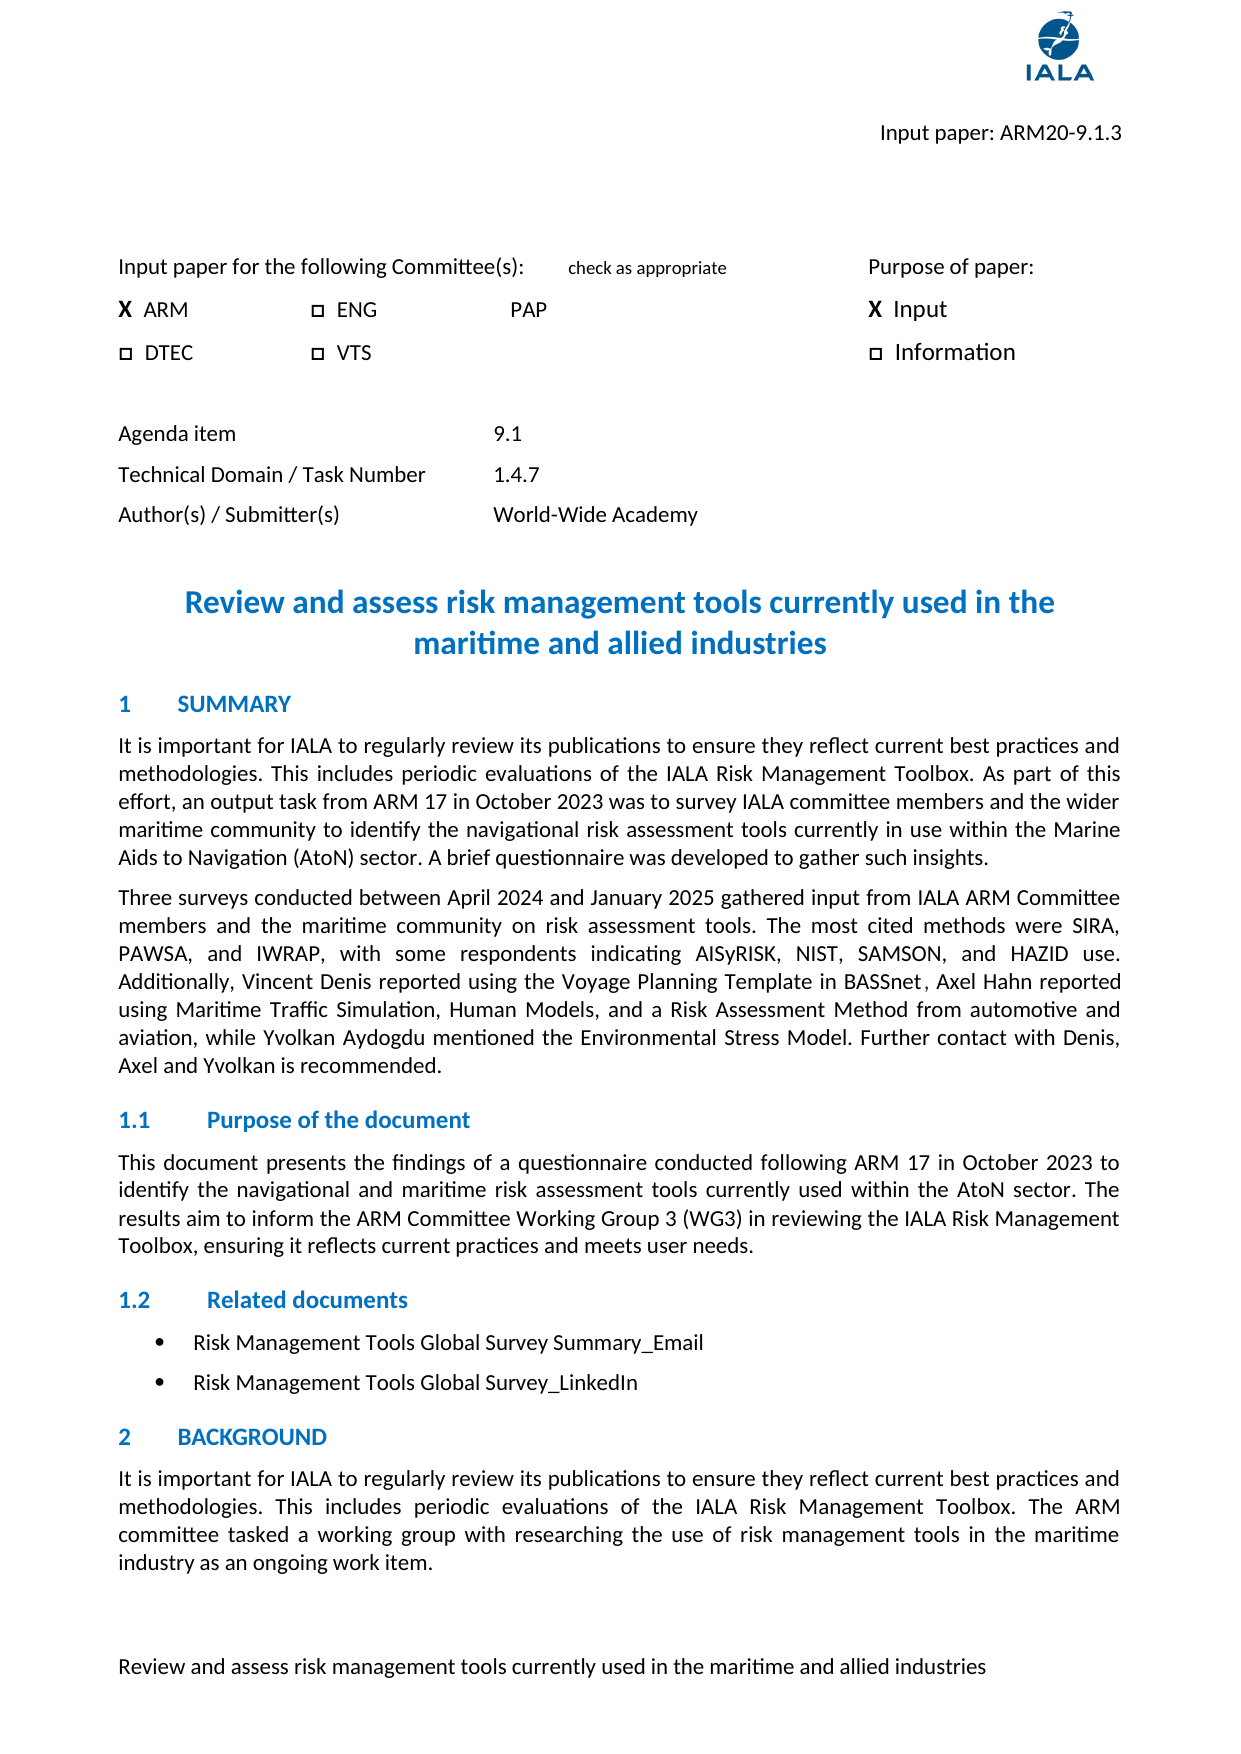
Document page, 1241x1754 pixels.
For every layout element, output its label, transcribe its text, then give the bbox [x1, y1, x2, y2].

text □ DTEC □ VTS □ Information [118, 336, 1122, 366]
subtitle Background [118, 1421, 1122, 1452]
list Risk Management Tools Global Survey Summary_Email [156, 1328, 1122, 1356]
subtitle Related documents [118, 1285, 1122, 1315]
text This document presents the findings of a questionnaire conducted following ARM 17 in October 2023 to identify the navigational and maritime risk assessment tools currently used within the AtoN sector. The results aim to inform the ARM Committee Working Group 3 (WG3) in reviewing the IALA Risk Management Toolbox, ensuring it reflects current practices and meets user needs. [118, 1148, 1122, 1260]
title Review and assess risk management tools currently used in the maritime and allied industries [118, 581, 1122, 663]
picture [1011, 3, 1106, 96]
text It is important for IALA to regularly review its publications to ensure they reflect current best practices and methodologies. This includes periodic evaluations of the IALA Risk Management Toolbox. As part of this effort, an output task from ARM 17 in October 2023 was to survey IALA committee members and the wider maritime community to identify the navigational risk assessment tools currently in use within the Marine Aids to Navigation (AtoN) sector. A brief questionnaire was developed to gather such insights. [118, 731, 1122, 871]
text Input paper: ARM20-9.1.3 [118, 118, 1122, 146]
text Input paper for the following Committee(s): check as appropriate Purpose of paper: [118, 252, 1122, 280]
text It is important for IALA to regularly review its publications to ensure they reflect current best practices and methodologies. This includes periodic evaluations of the IALA Risk Management Toolbox. The ARM committee tasked a working group with researching the use of risk management tools in the maritime industry as an ongoing work item. [118, 1464, 1122, 1576]
list Risk Management Tools Global Survey_LinkedIn [156, 1368, 1122, 1396]
text X ARM □ ENG PAP X Input [118, 293, 1122, 323]
text Technical Domain / Task Number 1.4.7 [118, 460, 1122, 488]
text Author(s) / Submitter(s) World-Wide Academy [118, 500, 1122, 528]
text Three surveys conducted between April 2024 and January 2025 gathered input from IALA ARM Committee members and the maritime community on risk assessment tools. The most cited methods were SIRA, PAWSA, and IWRAP, with some respondents indicating AISyRISK, NIST, SAMSON, and HAZID use. Additionally, Vincent Denis reported using the Voyage Planning Template in BASSnet, Axel Hahn reported using Maritime Traffic Simulation, Human Models, and a Risk Assessment Method from automotive and aviation, while Yvolkan Aydogdu mentioned the Environmental Stress Model. Further contact with Denis, Axel and Yvolkan is recommended. [118, 883, 1122, 1079]
text Agenda item 9.1 [118, 419, 1122, 447]
subtitle Purpose of the document [118, 1104, 1122, 1135]
subtitle Summary [118, 688, 1122, 718]
